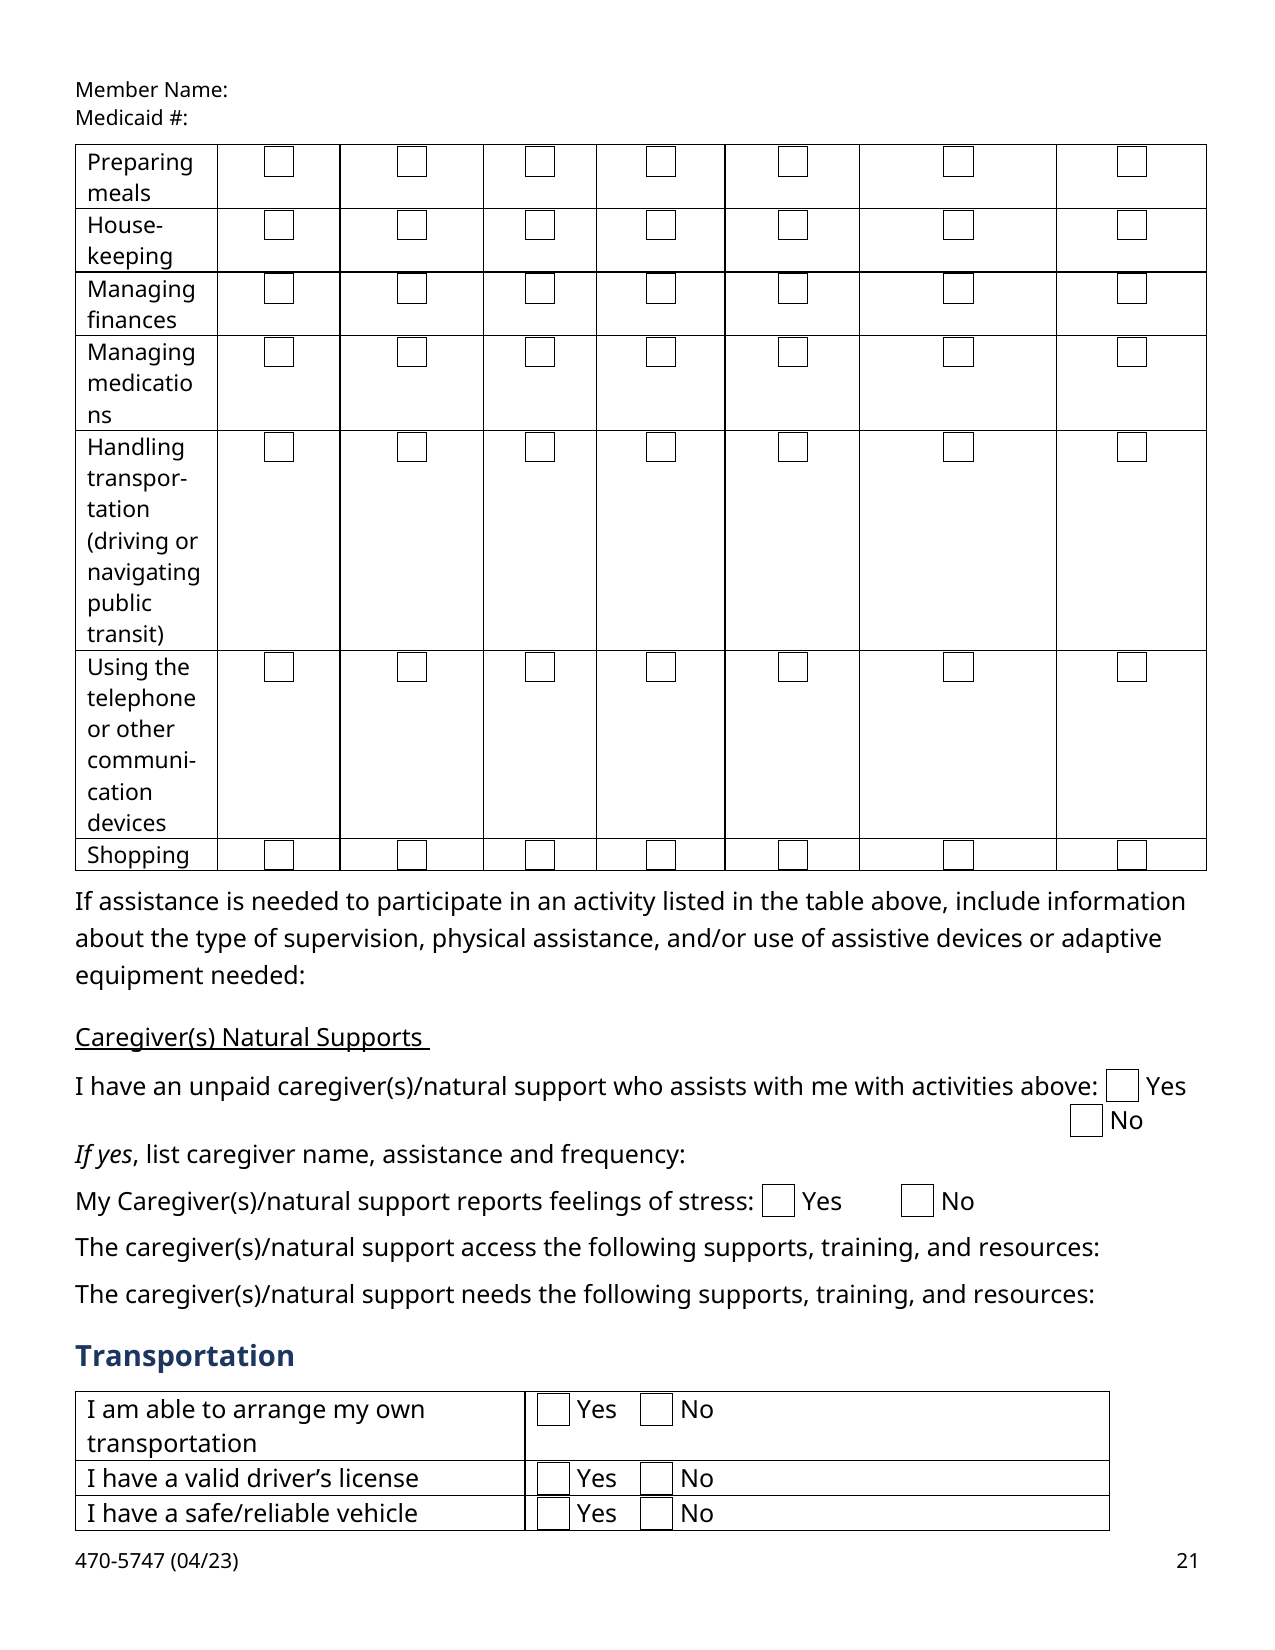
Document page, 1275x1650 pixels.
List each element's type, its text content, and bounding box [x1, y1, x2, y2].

table_cell [860, 336, 1056, 430]
table_cell [597, 209, 724, 271]
table_cell [597, 431, 724, 649]
table_cell [341, 651, 483, 838]
table_cell Using the telephone or other communi-cation devices [76, 651, 217, 838]
table_cell [597, 273, 724, 335]
table_cell [341, 273, 483, 335]
table_cell Yes No [526, 1461, 1109, 1495]
text The caregiver(s)/natural support needs the following supports, training, and resources: [75, 1276, 1200, 1310]
table_cell House-keeping [76, 209, 217, 271]
table_cell Yes No [526, 1496, 1109, 1530]
table_cell Preparing meals [76, 145, 217, 208]
table_cell [218, 273, 339, 335]
table_cell [597, 651, 724, 838]
table_cell [726, 209, 859, 271]
table_cell [1057, 336, 1206, 430]
table_cell [597, 145, 724, 208]
table_cell Handling transpor-tation (driving or navigating public transit) [76, 431, 217, 649]
table_cell [726, 145, 859, 208]
text I have an unpaid caregiver(s)/natural support who assists with me with activities above: Yes No [75, 1068, 1200, 1137]
table_cell [341, 839, 483, 870]
table_cell [218, 145, 339, 208]
table_cell [597, 336, 724, 430]
text My Caregiver(s)/natural support reports feelings of stress: Yes No [75, 1183, 1200, 1217]
table_cell [218, 209, 339, 271]
table_cell [860, 651, 1056, 838]
table_cell [484, 336, 596, 430]
subtitle Caregiver(s) Natural Supports [75, 1019, 1200, 1053]
table_cell [860, 273, 1056, 335]
table_cell [218, 651, 339, 838]
table_cell [860, 839, 1056, 870]
table_cell [484, 145, 596, 208]
table_cell [341, 209, 483, 271]
table_cell Shopping [76, 839, 217, 870]
table_cell Managing finances [76, 273, 217, 335]
table_cell [726, 651, 859, 838]
table_cell [726, 273, 859, 335]
table_cell [1057, 651, 1206, 838]
table_cell [1057, 839, 1206, 870]
text If yes, list caregiver name, assistance and frequency: [75, 1137, 1200, 1171]
table_cell Managing medications [76, 336, 217, 430]
table_cell I have a safe/reliable vehicle [76, 1496, 524, 1530]
table_header Yes No [526, 1392, 1109, 1460]
table_cell [726, 431, 859, 649]
table_header I am able to arrange my own transportation [76, 1392, 524, 1460]
table_cell [484, 651, 596, 838]
table_cell [218, 431, 339, 649]
subtitle Transportation [75, 1335, 1200, 1375]
table_cell [341, 431, 483, 649]
table_cell [1057, 273, 1206, 335]
table_cell [860, 145, 1056, 208]
table_cell [1057, 431, 1206, 649]
table_cell [341, 145, 483, 208]
table_cell [726, 839, 859, 870]
table_cell [484, 431, 596, 649]
table_cell [484, 839, 596, 870]
table_cell [341, 336, 483, 430]
table_cell [1057, 145, 1206, 208]
table_cell [726, 336, 859, 430]
table_cell [484, 273, 596, 335]
table_cell I have a valid driver’s license [76, 1461, 524, 1495]
table_cell [1057, 209, 1206, 271]
table_cell [218, 336, 339, 430]
table_cell [597, 839, 724, 870]
table_cell [484, 209, 596, 271]
text The caregiver(s)/natural support access the following supports, training, and resources: [75, 1230, 1200, 1264]
table_cell [218, 839, 339, 870]
text If assistance is needed to participate in an activity listed in the table above, include information about the type of supervision, physical assistance, and/or use of assistive devices or adaptive equipment needed: [75, 884, 1200, 992]
table_cell [860, 431, 1056, 649]
table_cell [860, 209, 1056, 271]
